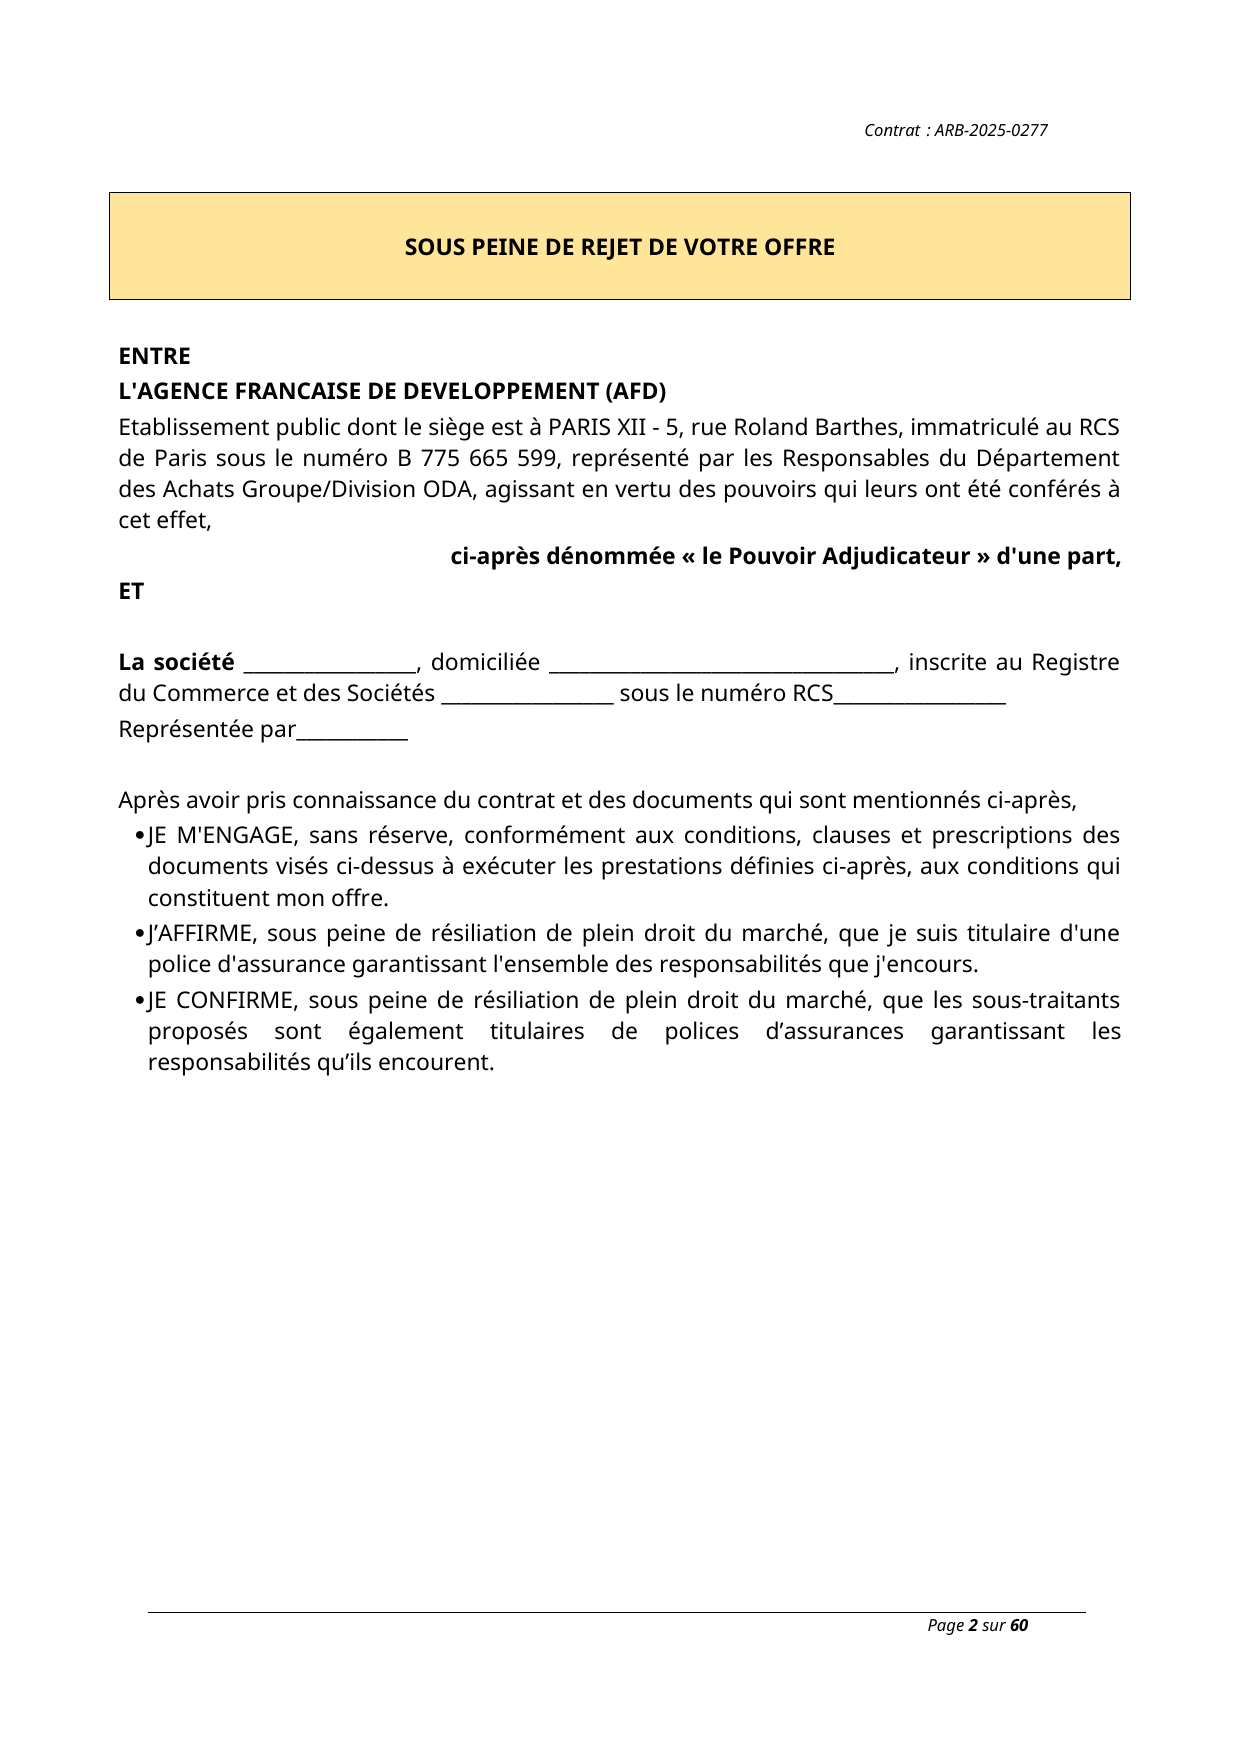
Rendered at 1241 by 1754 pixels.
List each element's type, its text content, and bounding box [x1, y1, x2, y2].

text Représentée par___________ [118, 713, 1122, 744]
list JE CONFIRME, sous peine de résiliation de plein droit du marché, que les sous-traitants proposés sont également titulaires de polices d’assurances garantissant les responsabilités qu’ils encourent. [136, 984, 1122, 1077]
text La société _________________, domiciliée __________________________________, inscrite au Registre du Commerce et des Sociétés _________________ sous le numéro RCS_________________ [118, 646, 1122, 709]
text ci-après dénommée « le Pouvoir Adjudicateur » d'une part, [118, 540, 1122, 571]
text ENTRE [118, 340, 1122, 371]
text Etablissement public dont le siège est à PARIS XII - 5, rue Roland Barthes, immatriculé au RCS de Paris sous le numéro B 775 665 599, représenté par les Responsables du Département des Achats Groupe/Division ODA, agissant en vertu des pouvoirs qui leurs ont été conférés à cet effet, [118, 411, 1122, 536]
text Après avoir pris connaissance du contrat et des documents qui sont mentionnés ci-après, [118, 784, 1122, 815]
text SOUS PEINE DE REJET DE VOTRE OFFRE [110, 227, 1130, 262]
text ET [118, 575, 1122, 607]
list J’AFFIRME, sous peine de résiliation de plein droit du marché, que je suis titulaire d'une police d'assurance garantissant l'ensemble des responsabilités que j'encours. [136, 917, 1122, 979]
list JE M'ENGAGE, sans réserve, conformément aux conditions, clauses et prescriptions des documents visés ci-dessus à exécuter les prestations définies ci-après, aux conditions qui constituent mon offre. [136, 819, 1122, 913]
text L'AGENCE FRANCAISE DE DEVELOPPEMENT (AFD) [118, 375, 1122, 407]
